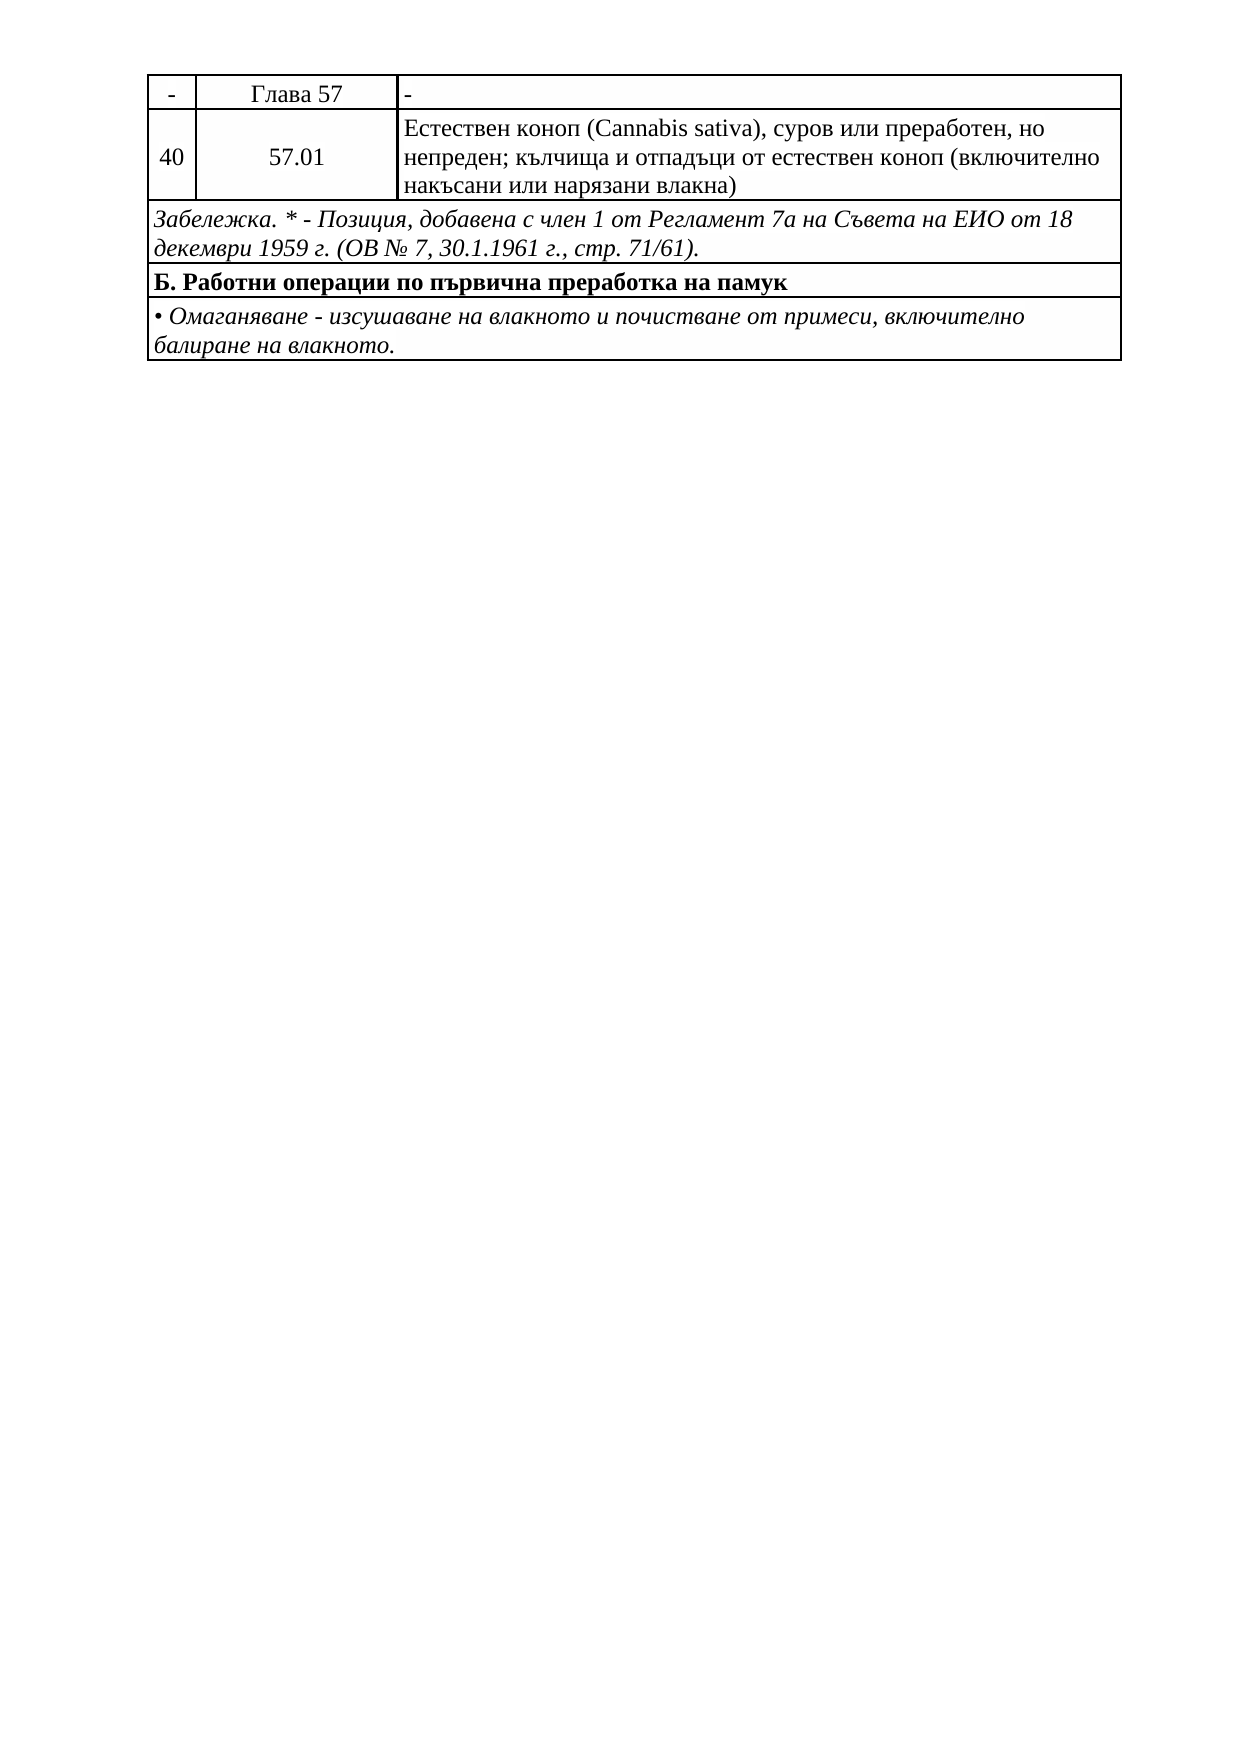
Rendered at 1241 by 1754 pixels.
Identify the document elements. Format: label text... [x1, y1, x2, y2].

table_cell - [399, 76, 1120, 108]
table_cell 57.01 [197, 110, 396, 199]
table_cell Глава 57 [197, 76, 396, 108]
table_cell Б. Работни операции по първична преработка на памук [149, 264, 1120, 296]
table_cell - [149, 76, 195, 108]
table_cell Забележка. * - Позиция, добавена с член 1 от Регламент 7а на Съвета на ЕИО от 18 декември 1959 г. (ОВ № 7, 30.1.1961 г., стр. 71/61). [149, 201, 1120, 262]
table_cell • Омаганяване - изсушаване на влакното и почистване от примеси, включително балиране на влакното. [149, 298, 1120, 359]
table_cell 40 [149, 110, 195, 199]
table_cell Естествен коноп (Саnnаbis sаtiva), суров или преработен, но непреден; кълчища и отпадъци от естествен коноп (включително накъсани или нарязани влакна) [399, 110, 1120, 199]
